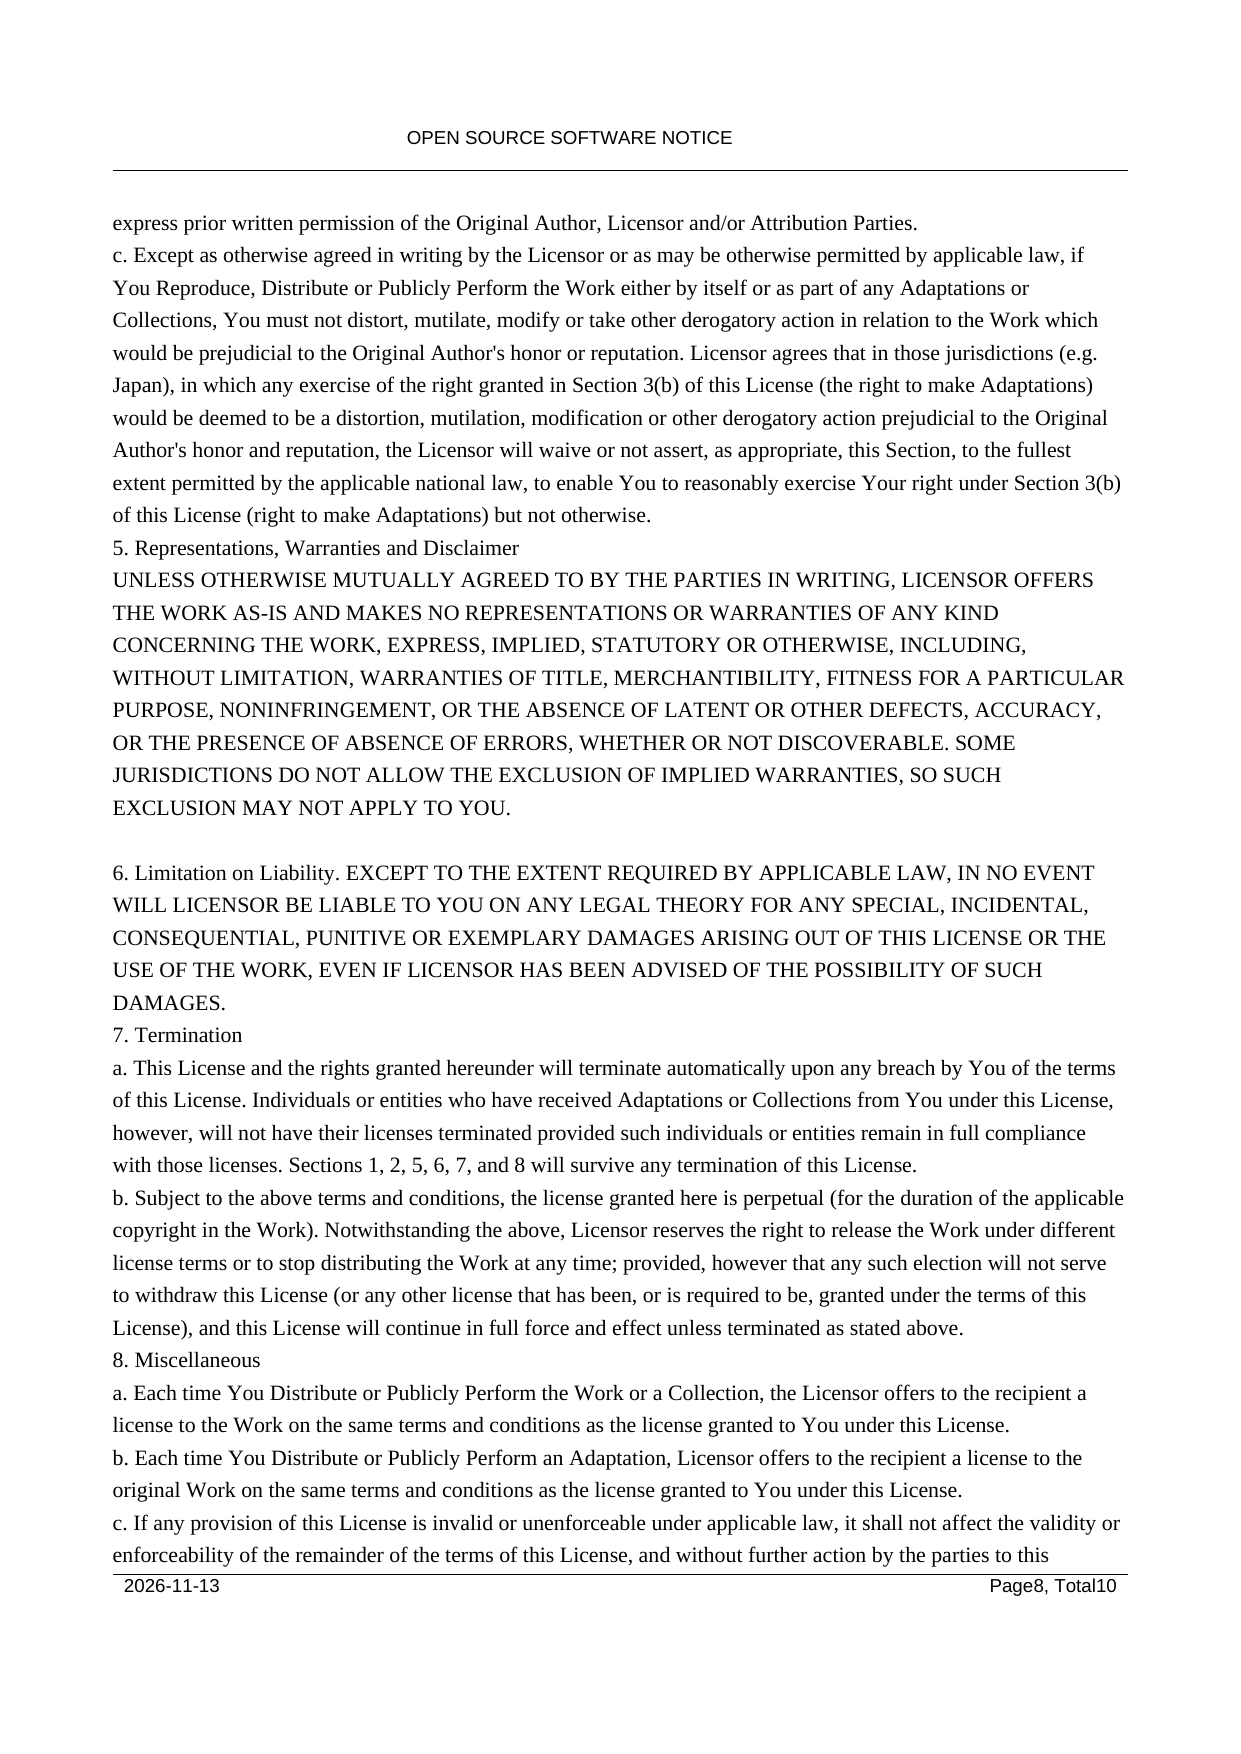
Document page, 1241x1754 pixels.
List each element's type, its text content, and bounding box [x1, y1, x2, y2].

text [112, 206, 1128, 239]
text b. Each time You Distribute or Publicly Perform an Adaptation, Licensor offers to the recipient a license to the original Work on the same terms and conditions as the license granted to You under this License. [112, 1441, 1128, 1506]
text c. Except as otherwise agreed in writing by the Licensor or as may be otherwise permitted by applicable law, if You Reproduce, Distribute or Publicly Perform the Work either by itself or as part of any Adaptations or Collections, You must not distort, mutilate, modify or take other derogatory action in relation to the Work which would be prejudicial to the Original Author's honor or reputation. Licensor agrees that in those jurisdictions (e.g. Japan), in which any exercise of the right granted in Section 3(b) of this License (the right to make Adaptations) would be deemed to be a distortion, mutilation, modification or other derogatory action prejudicial to the Original Author's honor and reputation, the Licensor will waive or not assert, as appropriate, this Section, to the fullest extent permitted by the applicable national law, to enable You to reasonably exercise Your right under Section 3(b) of this License (right to make Adaptations) but not otherwise. [112, 239, 1128, 531]
text b. Subject to the above terms and conditions, the license granted here is perpetual (for the duration of the applicable copyright in the Work). Notwithstanding the above, Licensor reserves the right to release the Work under different license terms or to stop distributing the Work at any time; provided, however that any such election will not serve to withdraw this License (or any other license that has been, or is required to be, granted under the terms of this License), and this License will continue in full force and effect unless terminated as stated above. [112, 1181, 1128, 1344]
text a. This License and the rights granted hereunder will terminate automatically upon any breach by You of the terms of this License. Individuals or entities who have received Adaptations or Collections from You under this License, however, will not have their licenses terminated provided such individuals or entities remain in full compliance with those licenses. Sections 1, 2, 5, 6, 7, and 8 will survive any termination of this License. [112, 1051, 1128, 1181]
text UNLESS OTHERWISE MUTUALLY AGREED TO BY THE PARTIES IN WRITING, LICENSOR OFFERS THE WORK AS-IS AND MAKES NO REPRESENTATIONS OR WARRANTIES OF ANY KIND CONCERNING THE WORK, EXPRESS, IMPLIED, STATUTORY OR OTHERWISE, INCLUDING, WITHOUT LIMITATION, WARRANTIES OF TITLE, MERCHANTIBILITY, FITNESS FOR A PARTICULAR PURPOSE, NONINFRINGEMENT, OR THE ABSENCE OF LATENT OR OTHER DEFECTS, ACCURACY, OR THE PRESENCE OF ABSENCE OF ERRORS, WHETHER OR NOT DISCOVERABLE. SOME JURISDICTIONS DO NOT ALLOW THE EXCLUSION OF IMPLIED WARRANTIES, SO SUCH EXCLUSION MAY NOT APPLY TO YOU. [112, 564, 1128, 824]
text a. Each time You Distribute or Publicly Perform the Work or a Collection, the Licensor offers to the recipient a license to the Work on the same terms and conditions as the license granted to You under this License. [112, 1376, 1128, 1441]
text 7. Termination [112, 1019, 1128, 1051]
text 6. Limitation on Liability. EXCEPT TO THE EXTENT REQUIRED BY APPLICABLE LAW, IN NO EVENT WILL LICENSOR BE LIABLE TO YOU ON ANY LEGAL THEORY FOR ANY SPECIAL, INCIDENTAL, CONSEQUENTIAL, PUNITIVE OR EXEMPLARY DAMAGES ARISING OUT OF THIS LICENSE OR THE USE OF THE WORK, EVEN IF LICENSOR HAS BEEN ADVISED OF THE POSSIBILITY OF SUCH DAMAGES. [112, 856, 1128, 1019]
text 5. Representations, Warranties and Disclaimer [112, 531, 1128, 564]
text 8. Miscellaneous [112, 1344, 1128, 1376]
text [112, 1506, 1128, 1571]
